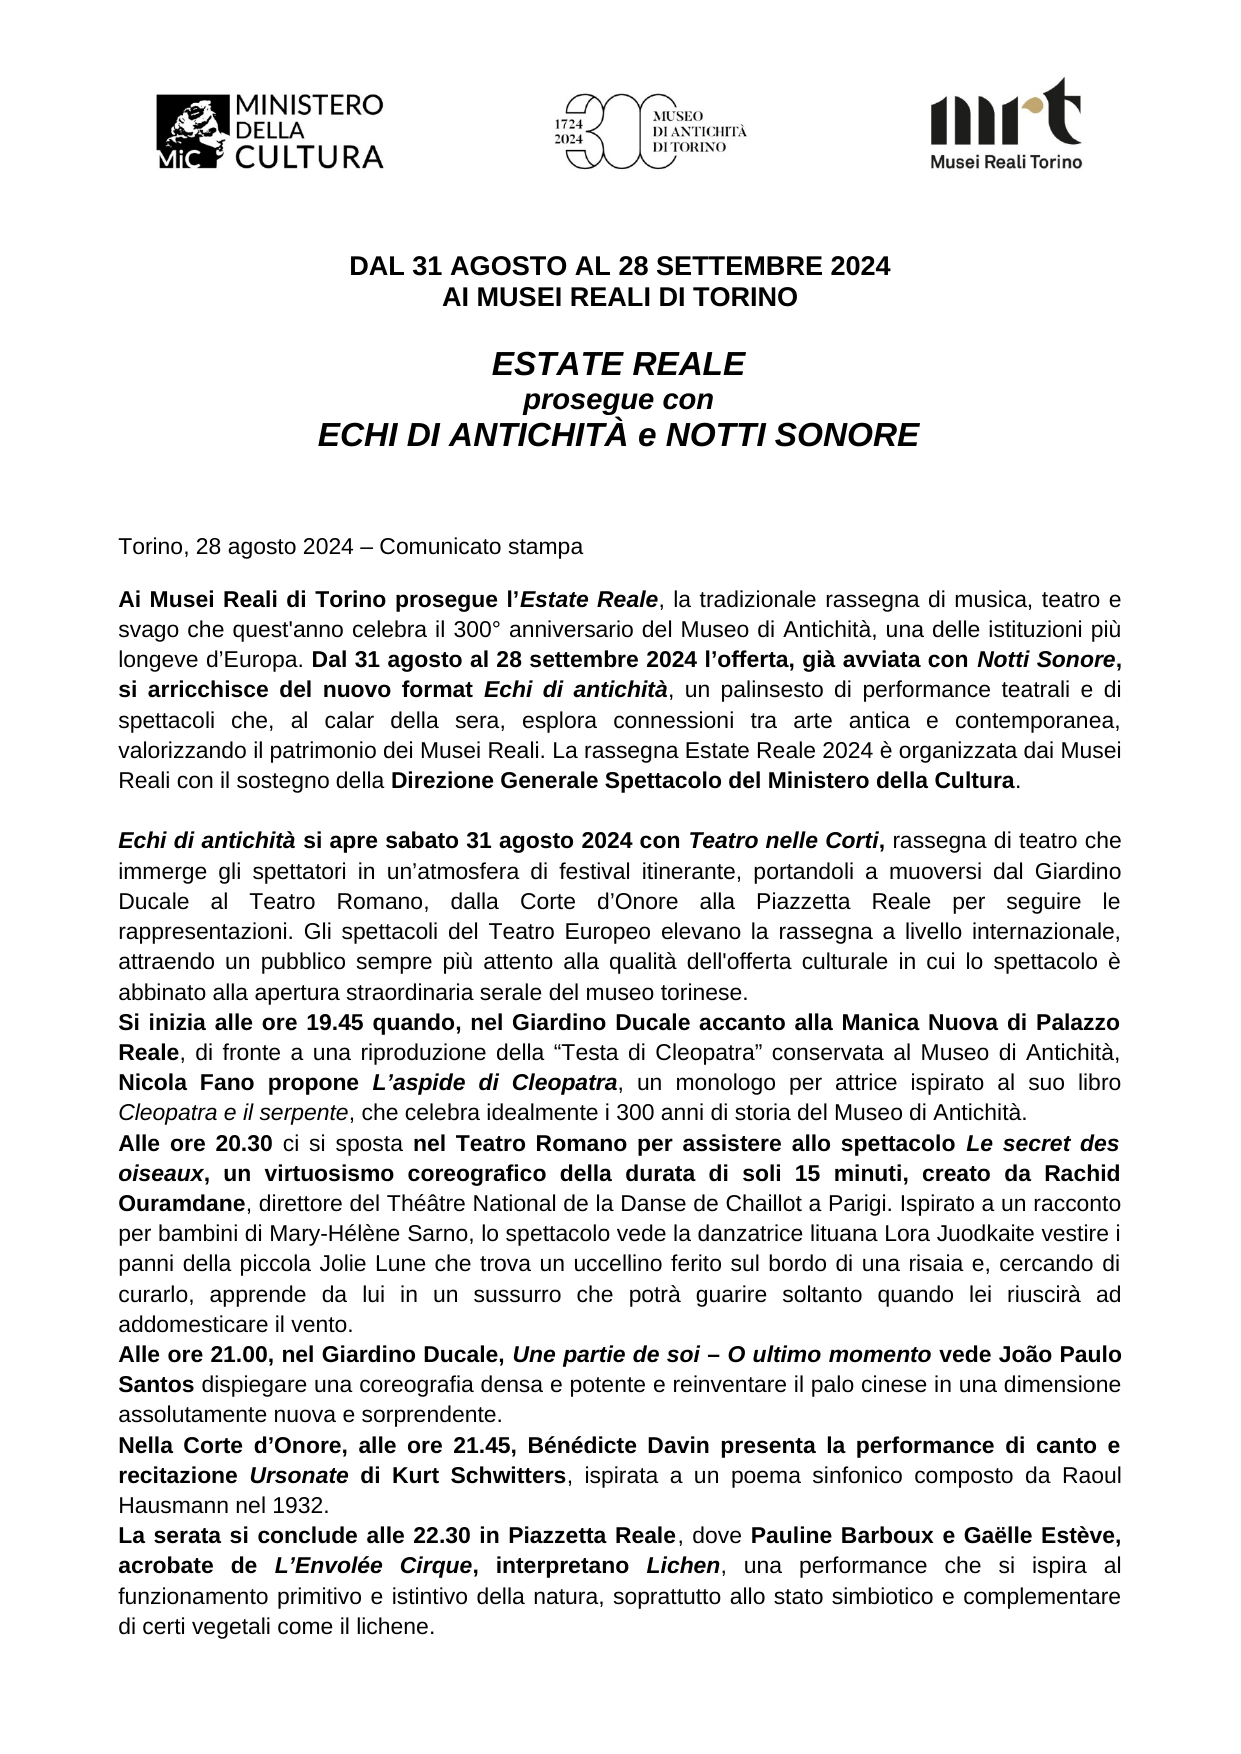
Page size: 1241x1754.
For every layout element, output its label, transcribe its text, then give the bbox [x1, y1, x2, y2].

text Torino, 28 agosto 2024 – Comunicato stampa [118, 533, 1122, 559]
text Ai Musei Reali di Torino prosegue l’Estate Reale, la tradizionale rassegna di musica, teatro e svago che quest'anno celebra il 300° anniversario del Museo di Antichità, una delle istituzioni più longeve d’Europa. Dal 31 agosto al 28 settembre 2024 l’offerta, già avviata con Notti Sonore, si arricchisce del nuovo format Echi di antichità, un palinsesto di performance teatrali e di spettacoli che, al calar della sera, esplora connessioni tra arte antica e contemporanea, valorizzando il patrimonio dei Musei Reali. La rassegna Estate Reale 2024 è organizzata dai Musei Reali con il sostegno della Direzione Generale Spettacolo del Ministero della Cultura. [118, 586, 1122, 793]
text AI MUSEI REALI DI TORINO [118, 281, 1122, 312]
text La serata si conclude alle 22.30 in Piazzetta Reale, dove Pauline Barboux e Gaëlle Estève, acrobate de L’Envolée Cirque, interpretano Lichen, una performance che si ispira al funzionamento primitivo e istintivo della natura, soprattutto allo stato simbiotico e complementare di certi vegetali come il lichene. [118, 1522, 1122, 1639]
text Si inizia alle ore 19.45 quando, nel Giardino Ducale accanto alla Manica Nuova di Palazzo Reale, di fronte a una riproduzione della “Testa di Cleopatra” conservata al Museo di Antichità, Nicola Fano propone L’aspide di Cleopatra, un monologo per attrice ispirato al suo libro Cleopatra e il serpente, che celebra idealmente i 300 anni di storia del Museo di Antichità. [118, 1009, 1122, 1126]
text ESTATE REALE [118, 343, 1122, 382]
text ECHI DI ANTICHITÀ e NOTTI SONORE [118, 416, 1122, 454]
text Nella Corte d’Onore, alle ore 21.45, Bénédicte Davin presenta la performance di canto e recitazione Ursonate di Kurt Schwitters, ispirata a un poema sinfonico composto da Raoul Hausmann nel 1932. [118, 1432, 1122, 1518]
text prosegue con [118, 382, 1122, 416]
text Alle ore 20.30 ci si sposta nel Teatro Romano per assistere allo spettacolo Le secret des oiseaux, un virtuosismo coreografico della durata di soli 15 minuti, creato da Rachid Ouramdane, direttore del Théâtre National de la Danse de Chaillot a Parigi. Ispirato a un racconto per bambini di Mary-Hélène Sarno, lo spettacolo vede la danzatrice lituana Lora Juodkaite vestire i panni della piccola Jolie Lune che trova un uccellino ferito sul bordo di una risaia e, cercando di curarlo, apprende da lui in un sussurro che potrà guarire soltanto quando lei riuscirà ad addomesticare il vento. [118, 1129, 1122, 1337]
text Alle ore 21.00, nel Giardino Ducale, Une partie de soi – O ultimo momento vede João Paulo Santos dispiegare una coreografia densa e potente e reinventare il palo cinese in una dimensione assolutamente nuova e sorprendente. [118, 1341, 1122, 1428]
text Echi di antichità si apre sabato 31 agosto 2024 con Teatro nelle Corti, rassegna di teatro che immerge gli spettatori in un’atmosfera di festival itinerante, portandoli a muoversi dal Giardino Ducale al Teatro Romano, dalla Corte d’Onore alla Piazzetta Reale per seguire le rappresentazioni. Gli spettacoli del Teatro Europeo elevano la rassegna a livello internazionale, attraendo un pubblico sempre più attento alla qualità dell'offerta culturale in cui lo spettacolo è abbinato alla apertura straordinaria serale del museo torinese. [118, 827, 1122, 1005]
picture [118, 46, 1123, 217]
text DAL 31 AGOSTO AL 28 SETTEMBRE 2024 [118, 250, 1122, 281]
